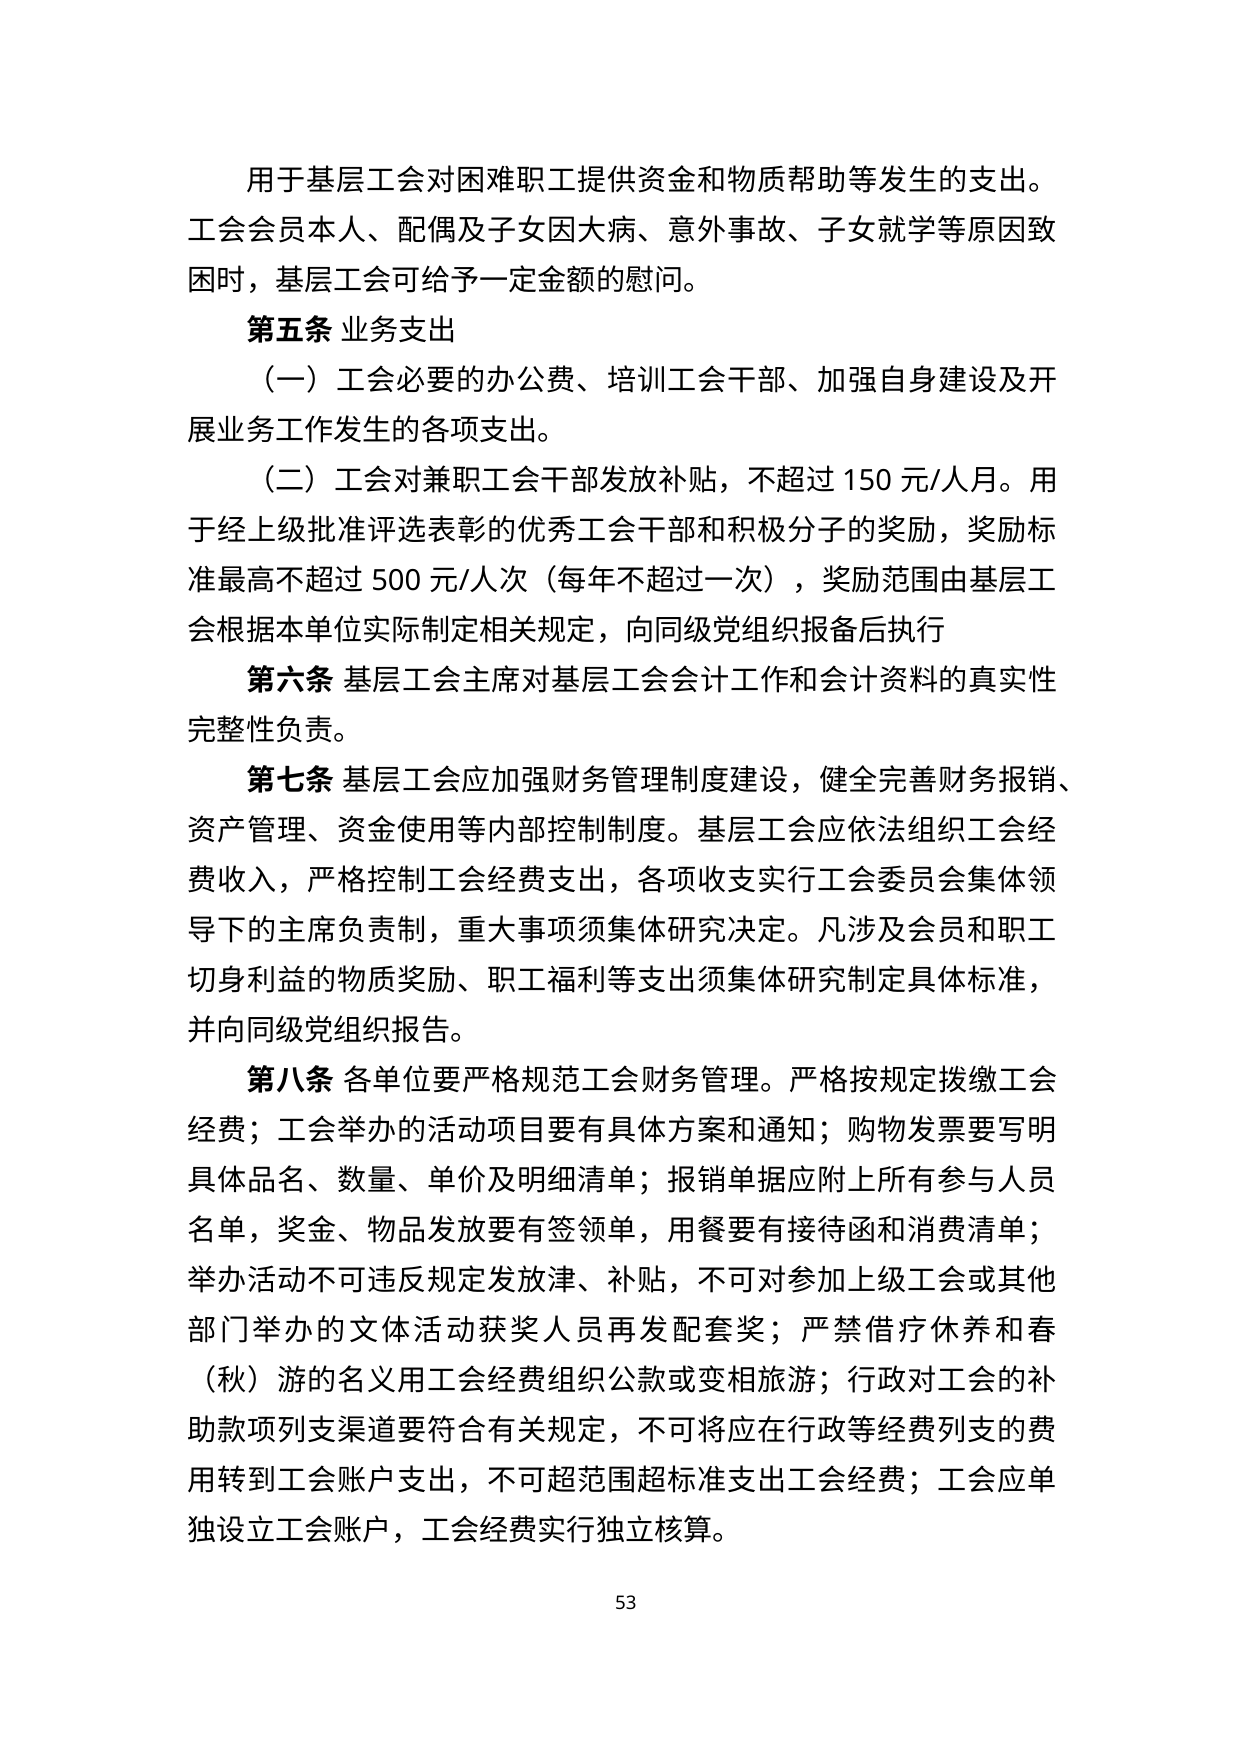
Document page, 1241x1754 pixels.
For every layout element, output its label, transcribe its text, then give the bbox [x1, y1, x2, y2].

text 用于基层工会对困难职工提供资金和物质帮助等发生的支出。工会会员本人、配偶及子女因大病、意外事故、子女就学等原因致困时，基层工会可给予一定金额的慰问。 [187, 150, 1058, 300]
text 第五条 业务支出 [187, 300, 1058, 350]
text 第六条 基层工会主席对基层工会会计工作和会计资料的真实性、完整性负责。 [187, 650, 1058, 750]
text （二）工会对兼职工会干部发放补贴，不超过150 元/人月。用于经上级批准评选表彰的优秀工会干部和积极分子的奖励，奖励标准最高不超过 500 元/人次（每年不超过一次），奖励范围由基层工会根据本单位实际制定相关规定，向同级党组织报备后执行 [187, 450, 1058, 650]
text 第七条 基层工会应加强财务管理制度建设，健全完善财务报销、资产管理、资金使用等内部控制制度。基层工会应依法组织工会经费收入，严格控制工会经费支出，各项收支实行工会委员会集体领导下的主席负责制，重大事项须集体研究决定。凡涉及会员和职工切身利益的物质奖励、职工福利等支出须集体研究制定具体标准，并向同级党组织报告。 [187, 750, 1058, 1050]
text （一）工会必要的办公费、培训工会干部、加强自身建设及开展业务工作发生的各项支出。 [187, 350, 1058, 450]
text 第八条 各单位要严格规范工会财务管理。严格按规定拨缴工会经费；工会举办的活动项目要有具体方案和通知；购物发票要写明具体品名、数量、单价及明细清单；报销单据应附上所有参与人员名单，奖金、物品发放要有签领单，用餐要有接待函和消费清单；举办活动不可违反规定发放津、补贴，不可对参加上级工会或其他部门举办的文体活动获奖人员再发配套奖；严禁借疗休养和春（秋）游的名义用工会经费组织公款或变相旅游；行政对工会的补助款项列支渠道要符合有关规定，不可将应在行政等经费列支的费用转到工会账户支出，不可超范围超标准支出工会经费；工会应单独设立工会账户，工会经费实行独立核算。 [187, 1050, 1058, 1550]
